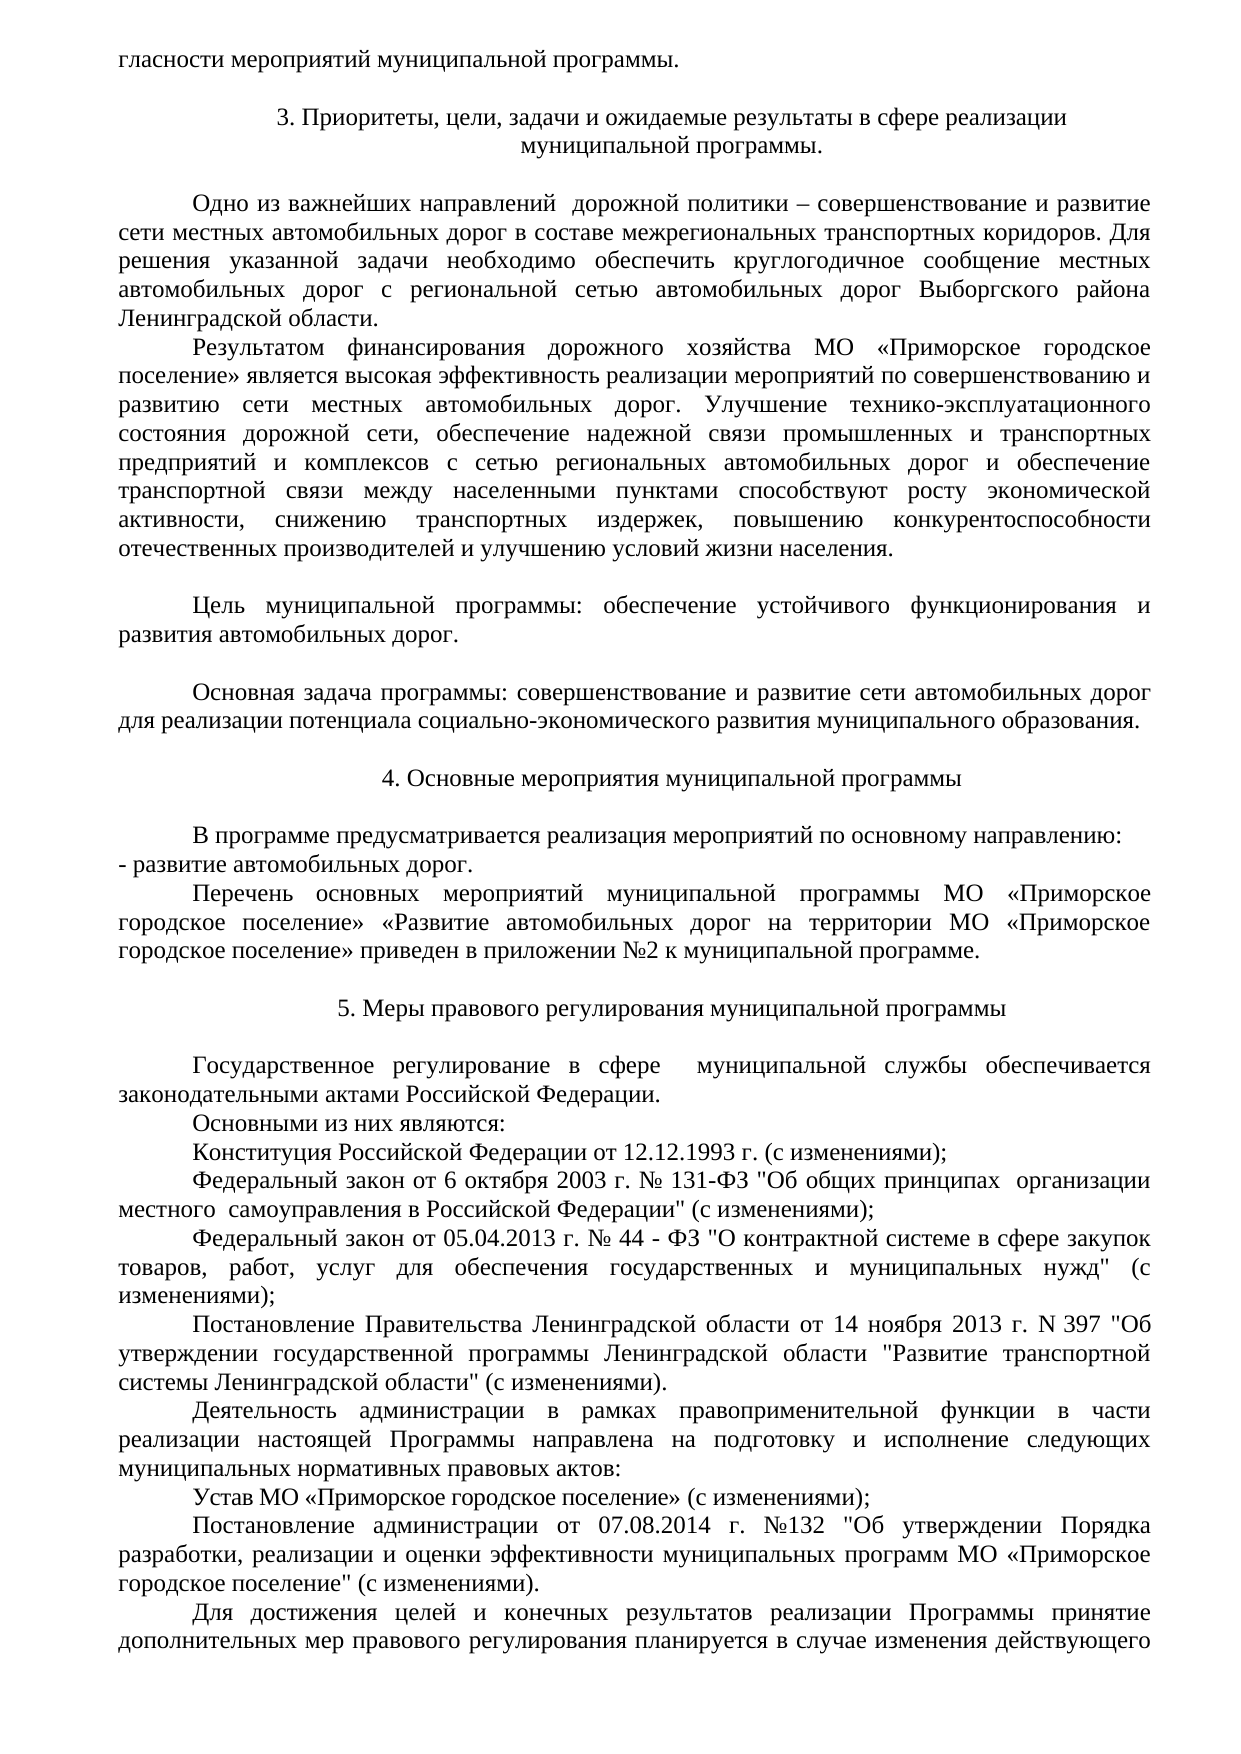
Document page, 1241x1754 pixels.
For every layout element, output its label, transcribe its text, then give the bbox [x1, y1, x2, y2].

text Государственное регулирование в сфере муниципальной службы обеспечивается законодательными актами Российской Федерации. [118, 1051, 1152, 1108]
text 4. Основные мероприятия муниципальной программы [118, 763, 1152, 792]
text Цель муниципальной программы: обеспечение устойчивого функционирования и развития автомобильных дорог. [118, 591, 1152, 648]
text Устав МО «Приморское городское поселение» (с изменениями); [118, 1482, 1152, 1511]
text - развитие автомобильных дорог. [118, 849, 1152, 878]
text Деятельность администрации в рамках правоприменительной функции в части реализации настоящей Программы направлена на подготовку и исполнение следующих муниципальных нормативных правовых актов: [118, 1396, 1152, 1482]
text Основная задача программы: совершенствование и развитие сети автомобильных дорог для реализации потенциала социально-экономического развития муниципального образования. [118, 677, 1152, 734]
text Федеральный закон от 6 октября . № 131-ФЗ "Об общих принципах организации местного самоуправления в Российской Федерации" (с изменениями); [118, 1166, 1152, 1223]
text 3. Приоритеты, цели, задачи и ожидаемые результаты в сфере реализации [118, 102, 1152, 131]
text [118, 44, 1152, 73]
text Конституция Российской Федерации от 12.12.1993 г. (с изменениями); [118, 1137, 1152, 1166]
text 5. Меры правового регулирования муниципальной программы [118, 993, 1152, 1022]
text Одно из важнейших направлений дорожной политики – совершенствование и развитие сети местных автомобильных дорог в составе межрегиональных транспортных коридоров. Для решения указанной задачи необходимо обеспечить круглогодичное сообщение местных автомобильных дорог с региональной сетью автомобильных дорог Выборгского района Ленинградской области. [118, 188, 1152, 332]
text Постановление Правительства Ленинградской области от 14 ноября . N 397 "Об утверждении государственной программы Ленинградской области "Развитие транспортной системы Ленинградской области" (с изменениями). [118, 1309, 1152, 1396]
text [118, 1597, 1152, 1654]
text Федеральный закон от 05.04.2013 г. № 44 - ФЗ "О контрактной системе в сфере закупок товаров, работ, услуг для обеспечения государственных и муниципальных нужд" (с изменениями); [118, 1223, 1152, 1309]
text Результатом финансирования дорожного хозяйства МО «Приморское городское поселение» является высокая эффективность реализации мероприятий по совершенствованию и развитию сети местных автомобильных дорог. Улучшение технико-эксплуатационного состояния дорожной сети, обеспечение надежной связи промышленных и транспортных предприятий и комплексов с сетью региональных автомобильных дорог и обеспечение транспортной связи между населенными пунктами способствуют росту экономической активности, снижению транспортных издержек, повышению конкурентоспособности отечественных производителей и улучшению условий жизни населения. [118, 332, 1152, 562]
text В программе предусматривается реализация мероприятий по основному направлению: [118, 821, 1152, 849]
text Перечень основных мероприятий муниципальной программы МО «Приморское городское поселение» «Развитие автомобильных дорог на территории МО «Приморское городское поселение» приведен в приложении №2 к муниципальной программе. [118, 878, 1152, 964]
text Основными из них являются: [118, 1108, 1152, 1137]
text муниципальной программы. [118, 131, 1152, 159]
text Постановление администрации от 07.08.2014 г. №132 "Об утверждении Порядка разработки, реализации и оценки эффективности муниципальных программ МО «Приморское городское поселение" (с изменениями). [118, 1511, 1152, 1597]
